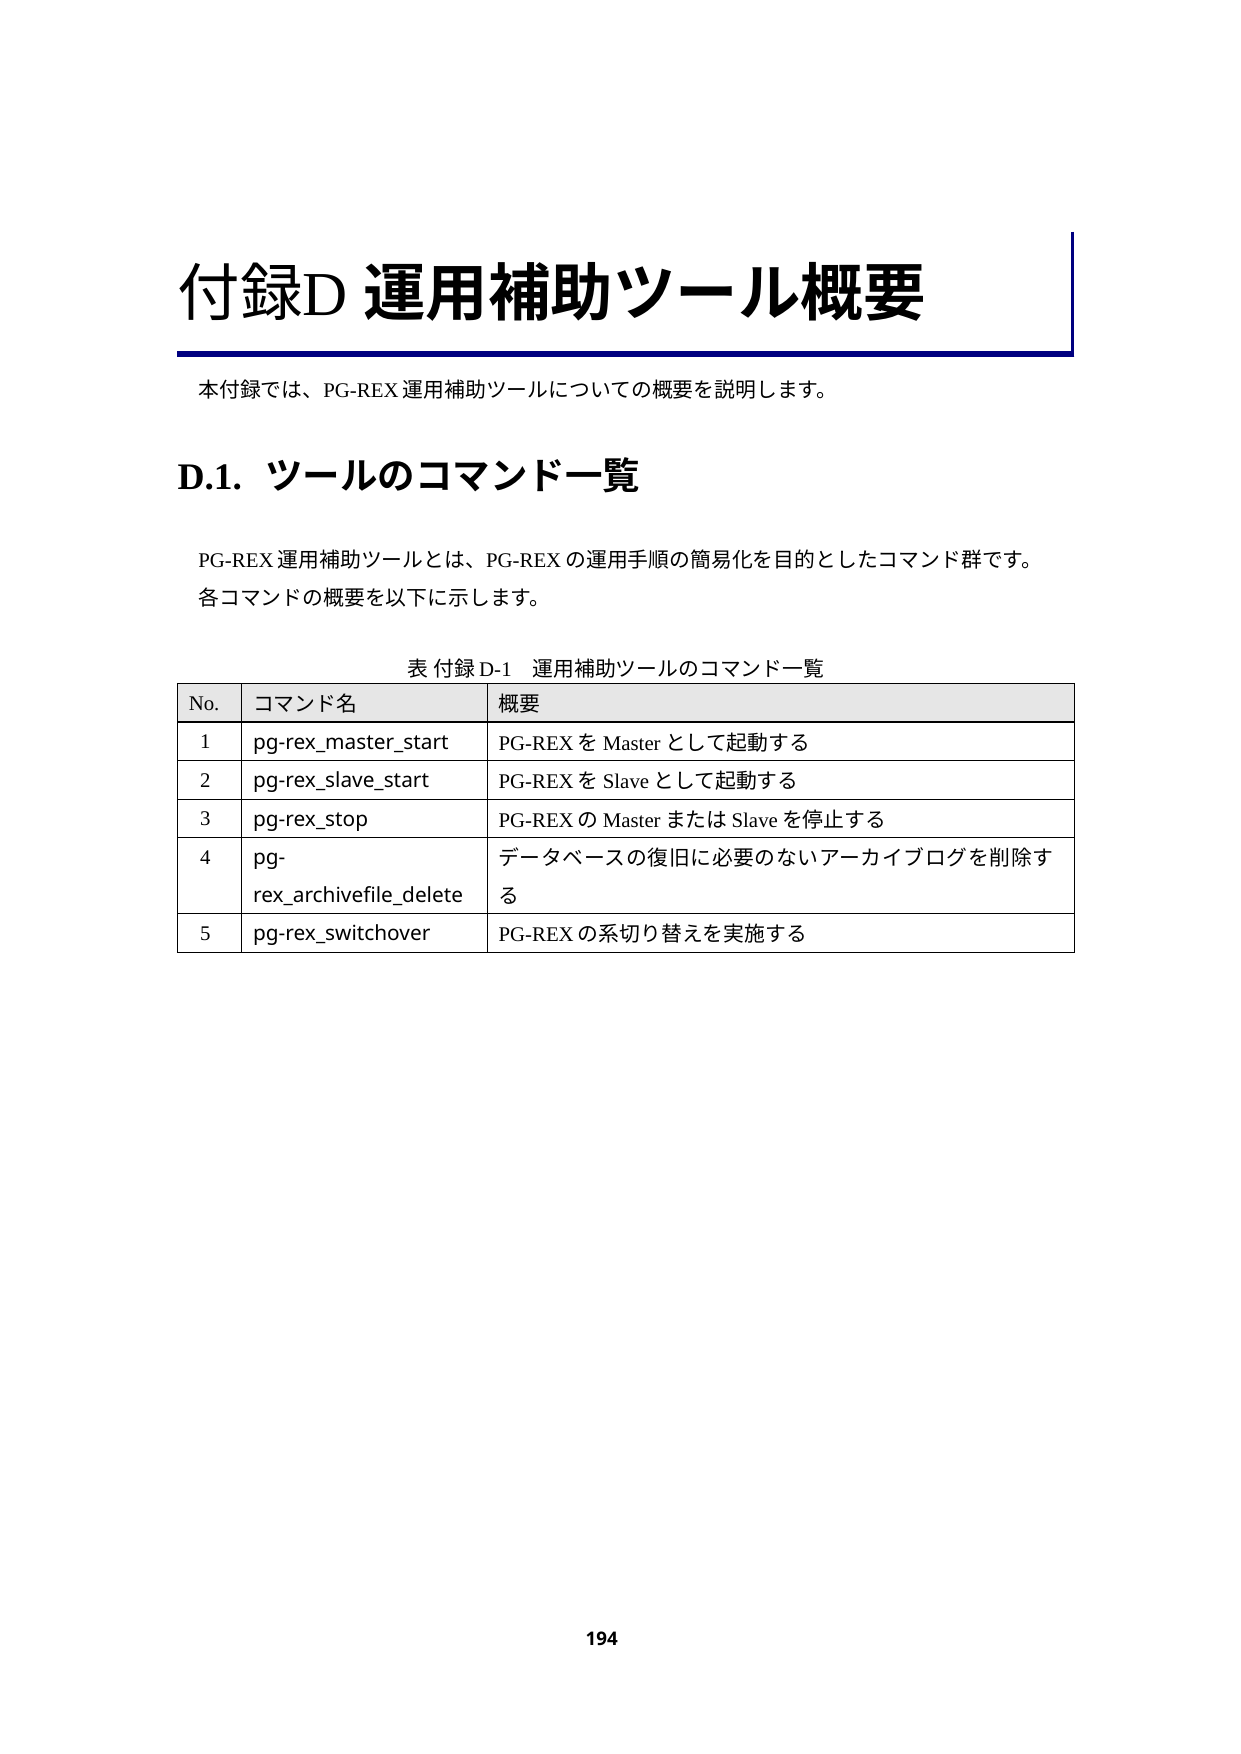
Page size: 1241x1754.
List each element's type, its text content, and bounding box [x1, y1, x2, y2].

table_cell 5 [178, 914, 241, 952]
table_cell 2 [178, 761, 241, 798]
text 表 付録D-1 運用補助ツールのコマンド一覧 [177, 653, 1054, 683]
table_cell PG-REXのMasterまたはSlaveを停止する [488, 800, 1074, 837]
table_cell 1 [178, 723, 241, 760]
table_header No. [178, 684, 241, 721]
text 各コマンドの概要を以下に示します。 [177, 578, 1054, 615]
table_cell データベースの復旧に必要のないアーカイブログを削除する [488, 838, 1074, 913]
text ツールのコマンド一覧 [177, 436, 1063, 511]
table_cell PG-REXをMasterとして起動する [488, 723, 1074, 760]
table_cell pg-rex_master_start [242, 723, 487, 760]
text 運用補助ツール概要 [177, 232, 1071, 351]
table_header コマンド名 [242, 684, 487, 721]
text 本付録では、PG-REX運用補助ツールについての概要を説明します。 [198, 369, 1054, 407]
table_cell pg-rex_switchover [242, 914, 487, 952]
table_cell PG-REXをSlaveとして起動する [488, 761, 1074, 798]
table_cell PG-REXの系切り替えを実施する [488, 914, 1074, 952]
table_header 概要 [488, 684, 1074, 721]
table_cell pg-rex_stop [242, 800, 487, 837]
table_cell 3 [178, 800, 241, 837]
table_cell 4 [178, 838, 241, 913]
table_cell pg-rex_archivefile_delete [242, 838, 487, 913]
table_cell pg-rex_slave_start [242, 761, 487, 798]
text PG-REX運用補助ツールとは、PG-REXの運用手順の簡易化を目的としたコマンド群です。 [177, 540, 1054, 578]
